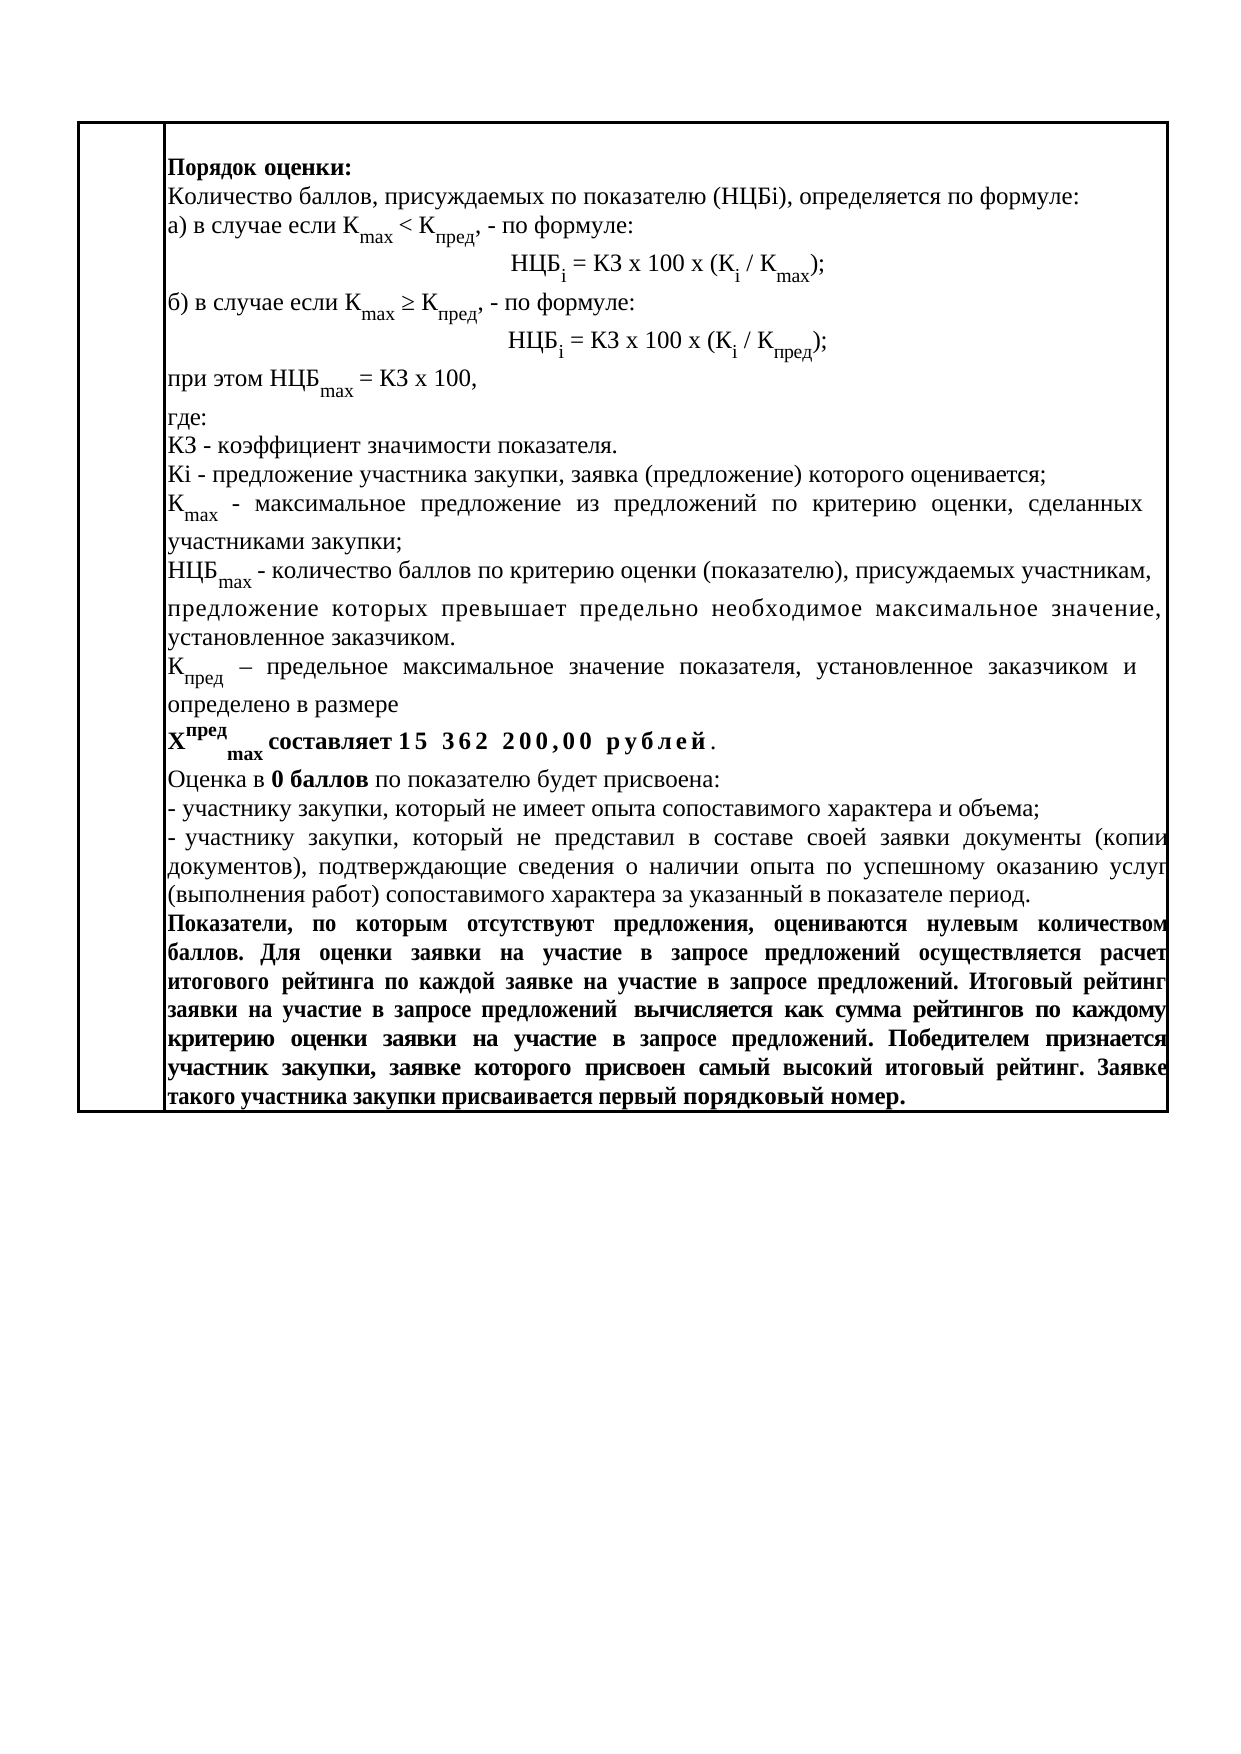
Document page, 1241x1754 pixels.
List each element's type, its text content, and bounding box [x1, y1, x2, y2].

table_header Порядок оценки: Количество баллов, присуждаемых по показателю (НЦБi), определяется по формуле: а) в случае если Кmax < Кпред, - по формуле: НЦБi = КЗ x 100 x (Кi / Кmax); б) в случае если Кmax ≥ Кпред, - по формуле: НЦБi = КЗ x 100 x (Кi / Кпред); при этом НЦБmax = КЗ x 100, где: КЗ - коэффициент значимости показателя. Кi - предложение участника закупки, заявка (предложение) которого оценивается; Кmax - максимальное предложение из предложений по критерию оценки, сделанных участниками закупки; НЦБmax - количество баллов по критерию оценки (показателю), присуждаемых участникам, предложение которых превышает предельно необходимое максимальное значение, установленное заказчиком. Кпред – предельное максимальное значение показателя, установленное заказчиком и определено в размере Хпредmax составляет 15 362 200,00 рублей. Оценка в 0 баллов по показателю будет присвоена: участнику закупки, который не имеет опыта сопоставимого характера и объема; участнику закупки, который не представил в составе своей заявки документы (копии документов), подтверждающие сведения о наличии опыта по успешному оказанию услуг (выполнения работ) сопоставимого характера за указанный в показателе период. Показатели, по которым отсутствуют предложения, оцениваются нулевым количеством баллов. Для оценки заявки на участие в запросе предложений осуществляется расчет итогового рейтинга по каждой заявке на участие в запросе предложений. Итоговый рейтинг заявки на участие в запросе предложений вычисляется как сумма рейтингов по каждому критерию оценки заявки на участие в запросе предложений. Победителем признается участник закупки, заявке которого присвоен самый высокий итоговый рейтинг. Заявке такого участника закупки присваивается первый порядковый номер. [166, 124, 1166, 1109]
table_header [80, 124, 163, 1109]
